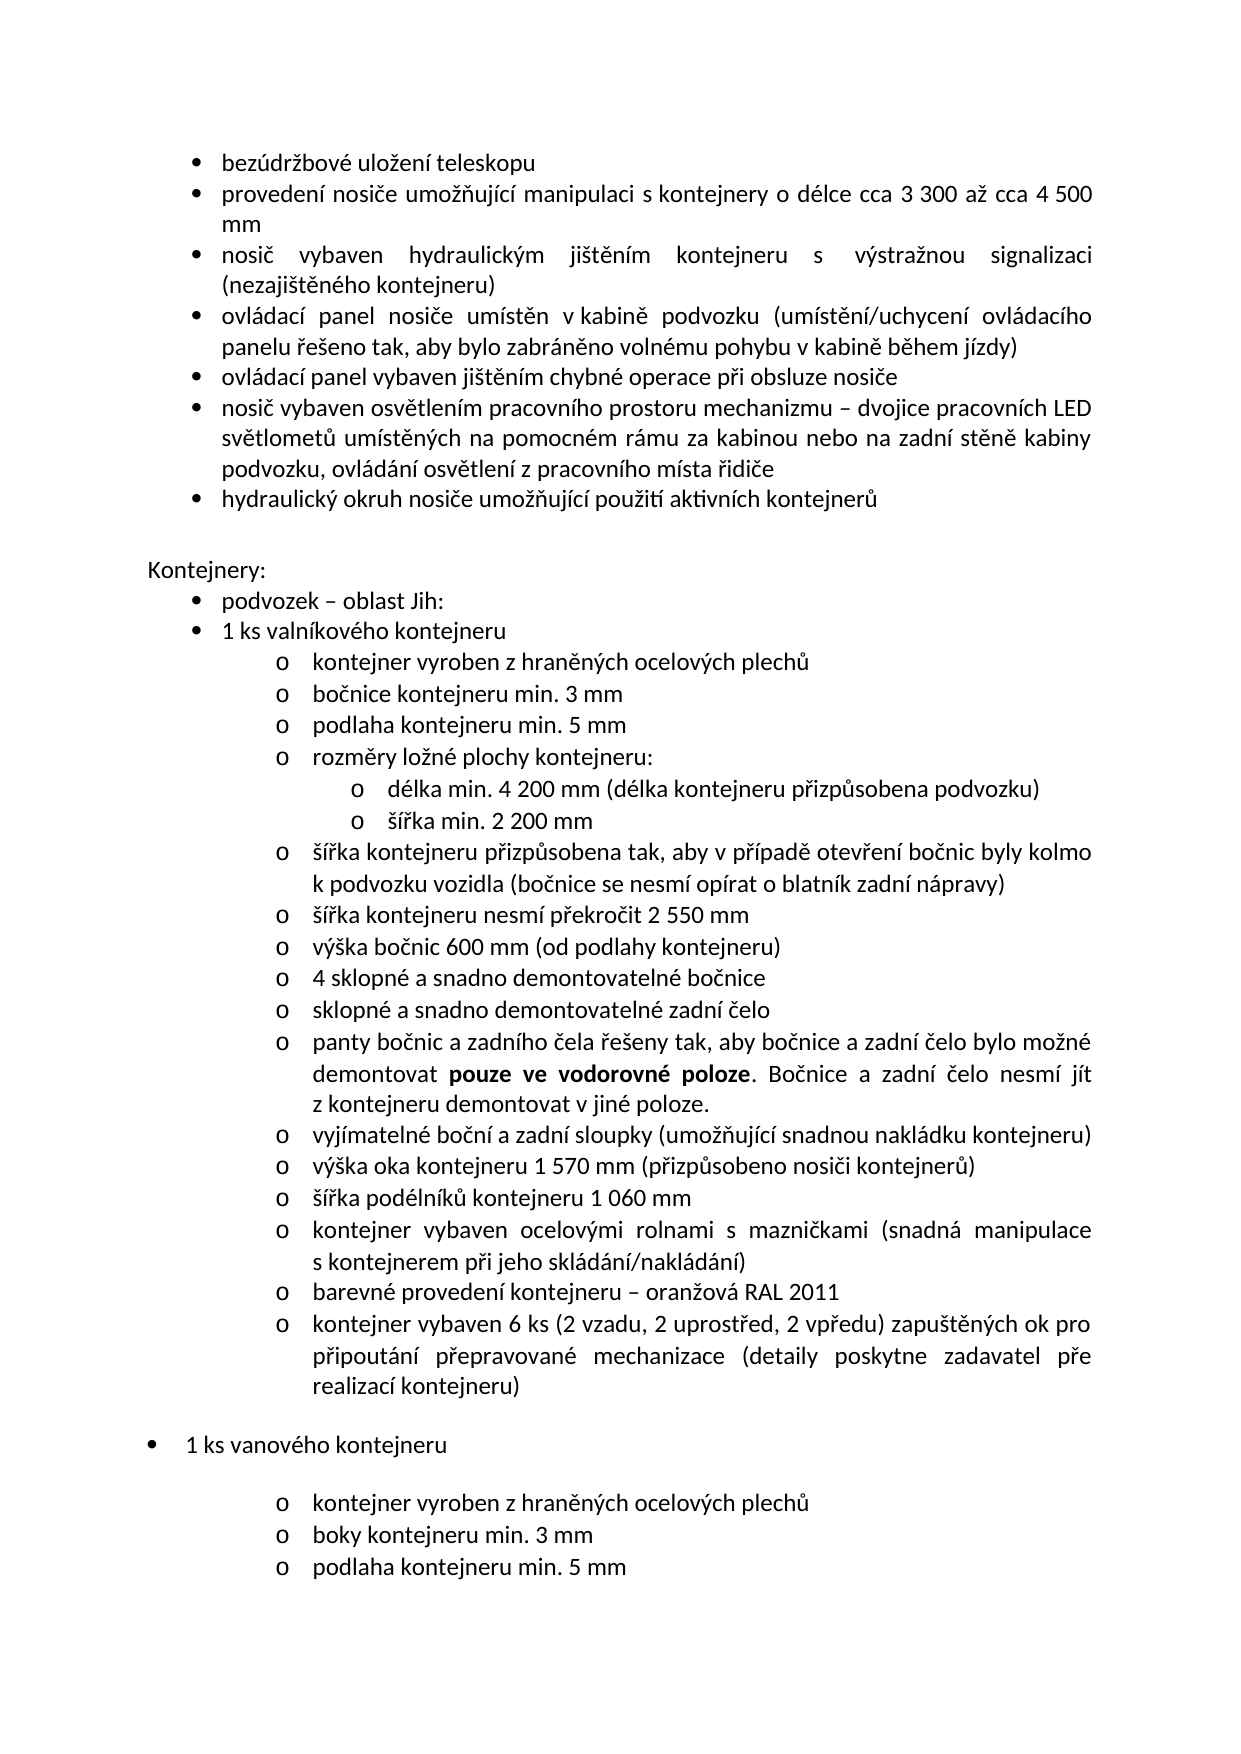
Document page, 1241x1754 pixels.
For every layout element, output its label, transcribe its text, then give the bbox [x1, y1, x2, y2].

list 1 ks vanového kontejneru [148, 1429, 1093, 1459]
list 1 ks valníkového kontejneru [192, 615, 1093, 646]
list provedení nosiče umožňující manipulaci s kontejnery o délce cca 3 300 až cca 4 500 mm [192, 178, 1093, 239]
list panty bočnic a zadního čela řešeny tak, aby bočnice a zadní čelo bylo možné demontovat pouze ve vodorovné poloze. Bočnice a zadní čelo nesmí jít z kontejneru demontovat v jiné poloze. [275, 1026, 1093, 1119]
list podvozek – oblast Jih: [192, 585, 1093, 615]
list výška oka kontejneru 1 570 mm (přizpůsobeno nosiči kontejnerů) [275, 1151, 1093, 1182]
list šířka kontejneru přizpůsobena tak, aby v případě otevření bočnic byly kolmo k podvozku vozidla (bočnice se nesmí opírat o blatník zadní nápravy) [275, 837, 1093, 899]
list kontejner vyroben z hraněných ocelových plechů [275, 1487, 1093, 1519]
list šířka min. 2 200 mm [350, 805, 1093, 837]
list délka min. 4 200 mm (délka kontejneru přizpůsobena podvozku) [350, 773, 1093, 805]
list kontejner vyroben z hraněných ocelových plechů [275, 646, 1093, 678]
list nosič vybaven osvětlením pracovního prostoru mechanizmu – dvojice pracovních LED světlometů umístěných na pomocném rámu za kabinou nebo na zadní stěně kabiny podvozku, ovládání osvětlení z pracovního místa řidiče [192, 392, 1093, 483]
list kontejner vybaven ocelovými rolnami s mazničkami (snadná manipulace s kontejnerem při jeho skládání/nakládání) [275, 1214, 1093, 1276]
list nosič vybaven hydraulickým jištěním kontejneru s výstražnou signalizaci (nezajištěného kontejneru) [192, 239, 1093, 300]
list šířka kontejneru nesmí překročit 2 550 mm [275, 899, 1093, 931]
list šířka podélníků kontejneru 1 060 mm [275, 1182, 1093, 1214]
list výška bočnic 600 mm (od podlahy kontejneru) [275, 931, 1093, 962]
list podlaha kontejneru min. 5 mm [275, 1551, 1093, 1583]
text Kontejnery: [148, 554, 1093, 585]
list ovládací panel nosiče umístěn v kabině podvozku (umístění/uchycení ovládacího panelu řešeno tak, aby bylo zabráněno volnému pohybu v kabině během jízdy) [192, 300, 1093, 361]
list podlaha kontejneru min. 5 mm [275, 709, 1093, 741]
list ovládací panel vybaven jištěním chybné operace při obsluze nosiče [192, 361, 1093, 392]
list sklopné a snadno demontovatelné zadní čelo [275, 994, 1093, 1026]
list 4 sklopné a snadno demontovatelné bočnice [275, 962, 1093, 994]
list boky kontejneru min. 3 mm [275, 1519, 1093, 1551]
list kontejner vybaven 6 ks (2 vzadu, 2 uprostřed, 2 vpředu) zapuštěných ok pro připoutání přepravované mechanizace (detaily poskytne zadavatel pře realizací kontejneru) [275, 1308, 1093, 1401]
list vyjímatelné boční a zadní sloupky (umožňující snadnou nakládku kontejneru) [275, 1119, 1093, 1151]
list bezúdržbové uložení teleskopu [192, 148, 1093, 178]
list hydraulický okruh nosiče umožňující použití aktivních kontejnerů [192, 483, 1093, 514]
list bočnice kontejneru min. 3 mm [275, 678, 1093, 709]
list barevné provedení kontejneru – oranžová RAL 2011 [275, 1276, 1093, 1308]
list rozměry ložné plochy kontejneru: [275, 741, 1093, 773]
